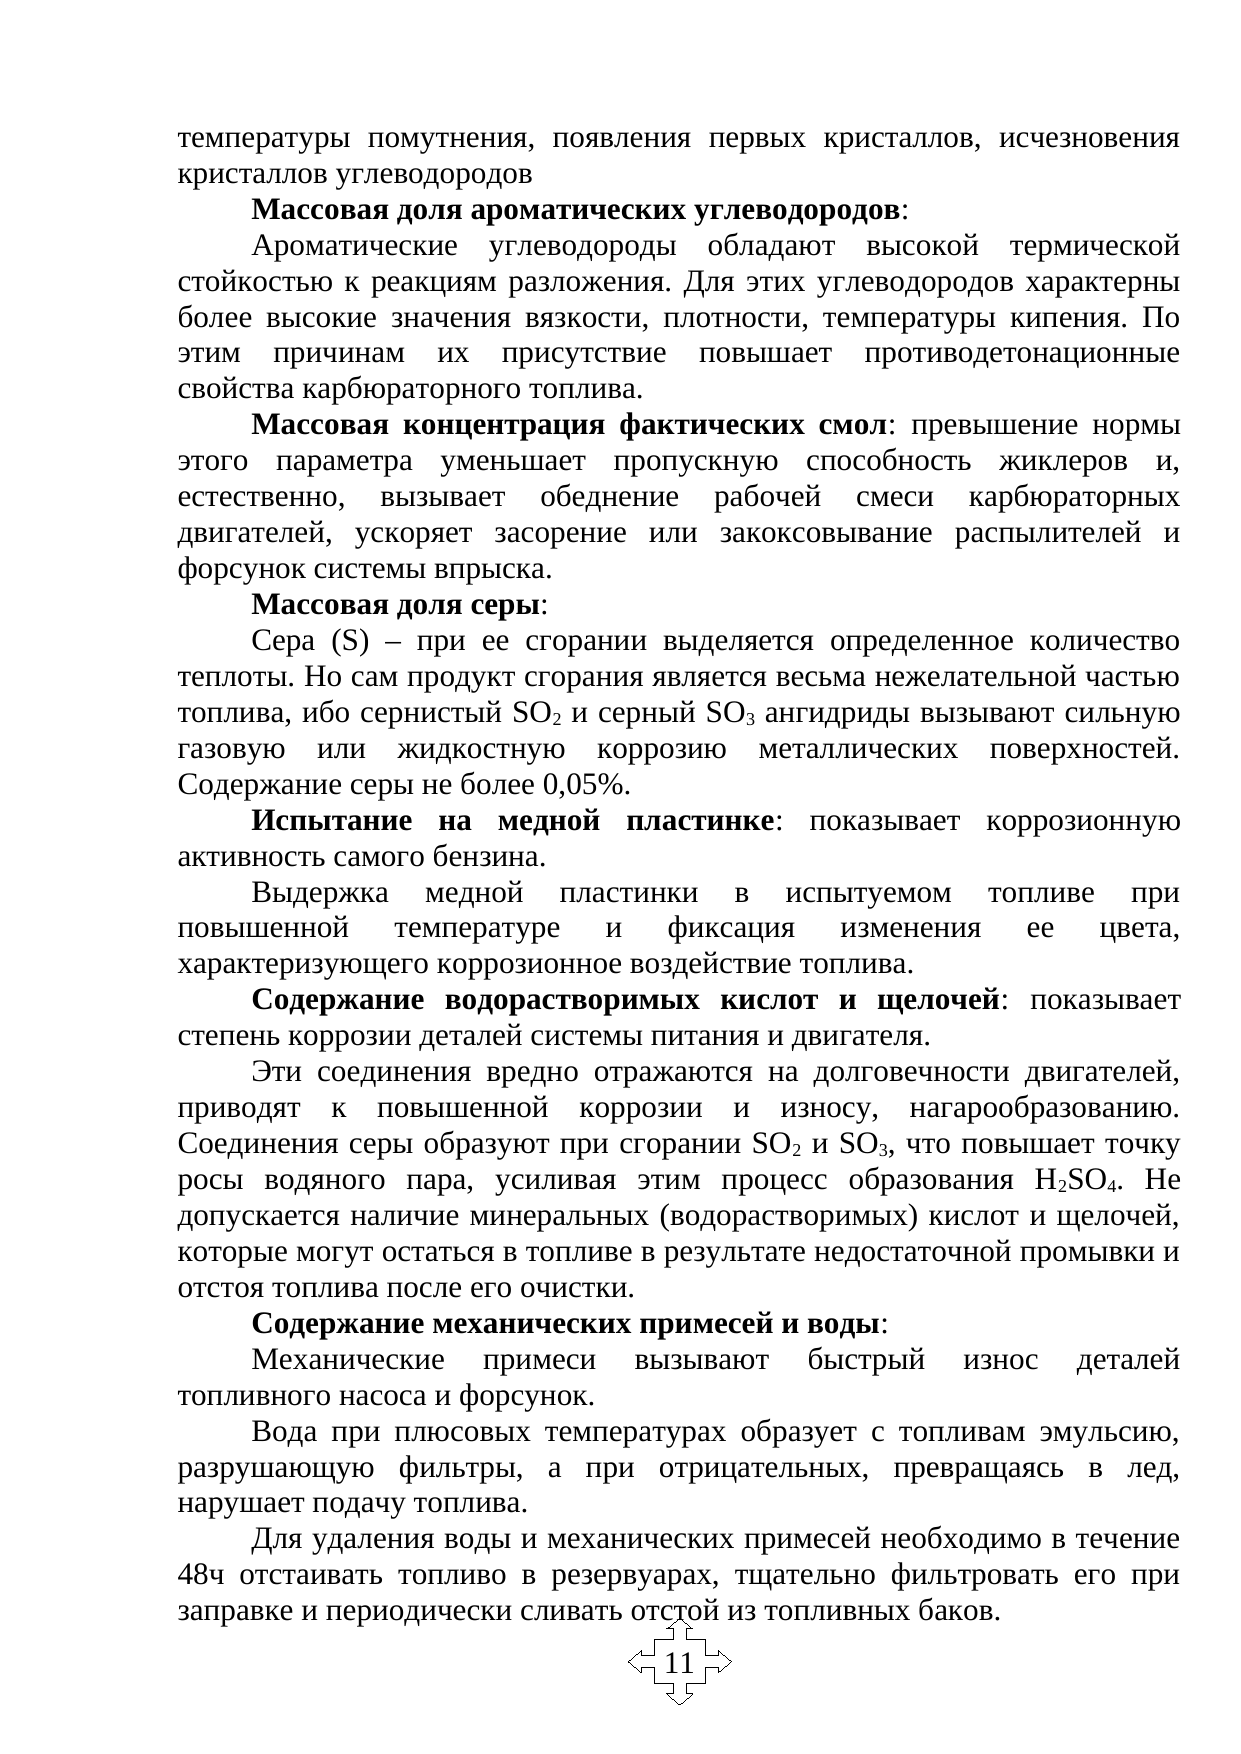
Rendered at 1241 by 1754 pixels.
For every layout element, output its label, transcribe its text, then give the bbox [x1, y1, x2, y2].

text Массовая концентрация фактических смол: превышение нормы этого параметра уменьшает пропускную способность жиклеров и, естественно, вызывает обеднение рабочей смеси карбюраторных двигателей, ускоряет засорение или закоксовывание распылителей и форсунок системы впрыска. [177, 406, 1181, 585]
text Содержание механических примесей и воды: [177, 1304, 1181, 1340]
text Механические примеси вызывают быстрый износ деталей топливного насоса и форсунок. [177, 1340, 1181, 1412]
text Сера (S) – при ее сгорании выделяется определенное количество теплоты. Но сам продукт сгорания является весьма нежелательной частью топлива, ибо сернистый SO2 и серный SO3 ангидриды вызывают сильную газовую или жидкостную коррозию металлических поверхностей. Содержание серы не более 0,05%. [177, 621, 1181, 801]
text Для удаления воды и механических примесей необходимо в течение 48ч отстаивать топливо в резервуарах, тщательно фильтровать его при заправке и периодически сливать отстой из топливных баков. [177, 1520, 1181, 1627]
text Эти соединения вредно отражаются на долговечности двигателей, приводят к повышенной коррозии и износу, нагарообразованию. Соединения серы образуют при сгорании SO2 и SO3, что повышает точку росы водяного пара, усиливая этим процесс образования H2SO4. Не допускается наличие минеральных (водорастворимых) кислот и щелочей, которые могут остаться в топливе в результате недостаточной промывки и отстоя топлива после его очистки. [177, 1052, 1181, 1304]
text Испытание на медной пластинке: показывает коррозионную активность самого бензина. [177, 801, 1181, 873]
text Массовая доля ароматических углеводородов: [177, 190, 1181, 226]
text Массовая доля серы: [177, 585, 1181, 621]
text Ароматические углеводороды обладают высокой термической стойкостью к реакциям разложения. Для этих углеводородов характерны более высокие значения вязкости, плотности, температуры кипения. По этим причинам их присутствие повышает противодетонационные свойства карбюраторного топлива. [177, 226, 1181, 406]
text Содержание водорастворимых кислот и щелочей: показывает степень коррозии деталей системы питания и двигателя. [177, 981, 1181, 1052]
text Вода при плюсовых температурах образует с топливам эмульсию, разрушающую фильтры, а при отрицательных, превращаясь в лед, нарушает подачу топлива. [177, 1412, 1181, 1520]
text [177, 118, 1181, 190]
text Выдержка медной пластинки в испытуемом топливе при повышенной температуре и фиксация изменения ее цвета, характеризующего коррозионное воздействие топлива. [177, 873, 1181, 981]
